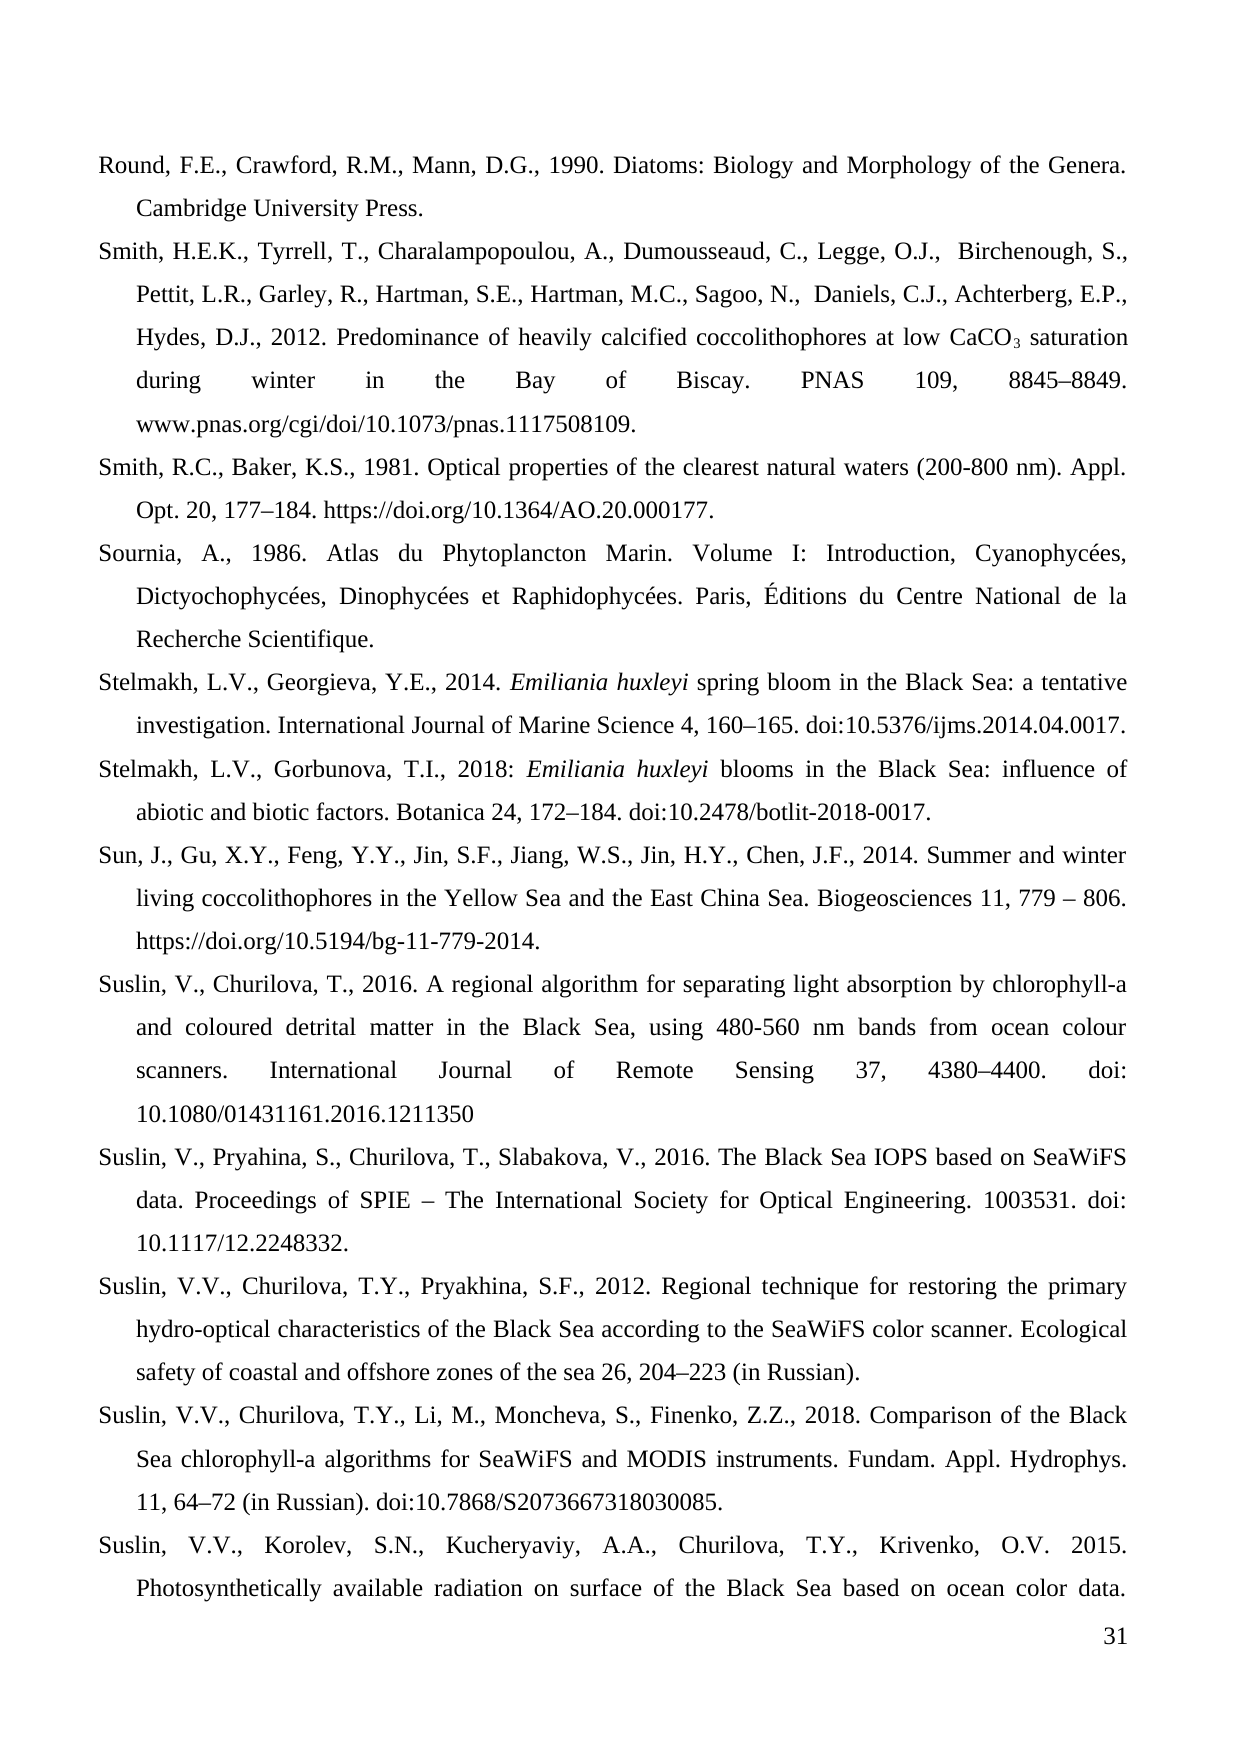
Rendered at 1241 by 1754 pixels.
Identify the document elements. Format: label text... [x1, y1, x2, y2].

text Round, F.E., Crawford, R.M., Mann, D.G., 1990. Diatoms: Biology and Morphology of the Genera. Cambridge University Press. [98, 150, 1128, 222]
text Suslin, V.V., Churilova, Т.Y., Li, M., Moncheva, S., Finenko, Z.Z., 2018. Comparison of the Black Sea chlorophyll-a algorithms for SeaWiFS and MODIS instruments. Fundam. Appl. Hydrophys. 11, 64–72 (in Russian). doi:10.7868/S2073667318030085. [98, 1401, 1128, 1516]
text Smith, H.E.K., Tyrrell, T., Charalampopoulou, A., Dumousseaud, C., Legge, O.J., Birchenough, S., Pettit, L.R., Garley, R., Hartman, S.E., Hartman, M.C., Sagoo, N., Daniels, C.J., Achterberg, E.P., Hydes, D.J., 2012. Predominance of heavily calcified coccolithophores at low CaCO3 saturation during winter in the Bay of Biscay. PNAS 109, 8845–8849. www.pnas.org/cgi/doi/10.1073/pnas.1117508109. [98, 236, 1128, 437]
text Suslin, V., Churilova, T., 2016. A regional algorithm for separating light absorption by chlorophyll-a and coloured detrital matter in the Black Sea, using 480-560 nm bands from ocean colour scanners. International Journal of Remote Sensing 37, 4380–4400. doi: 10.1080/01431161.2016.1211350 [98, 969, 1128, 1127]
text Sournia, A., 1986. Atlas du Phytoplancton Marin. Volume I: Introduction, Cyanophycées, Dictyochophycées, Dinophycées et Raphidophycées. Paris, Éditions du Centre National de la Recherche Scientifique. [98, 538, 1128, 653]
text Suslin, V.V., Churilova, T.Y., Pryakhina, S.F., 2012. Regional technique for restoring the primary hydro-optical characteristics of the Black Sea according to the SeaWiFS color scanner. Ecological safety of coastal and offshore zones of the sea 26, 204–223 (in Russian). [98, 1271, 1128, 1386]
text Stelmakh, L.V., Georgieva, Y.E., 2014. Emiliania huxleyi spring bloom in the Black Sea: a tentative investigation. International Journal of Marine Science 4, 160–165. doi:10.5376/ijms.2014.04.0017. [98, 667, 1128, 739]
text Suslin, V., Pryahina, S., Churilova, T., Slabakova, V., 2016. The Black Sea IOPS based on SeaWiFS data. Proceedings of SPIE – The International Society for Optical Engineering. 1003531. doi: 10.1117/12.2248332. [98, 1142, 1128, 1257]
text Stelmakh, L.V., Gorbunova, T.I., 2018: Emiliania huxleyi blooms in the Black Sea: influence of abiotic and biotic factors. Botanica 24, 172–184. doi:10.2478/botlit-2018-0017. [98, 754, 1128, 826]
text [98, 1530, 1128, 1602]
text Sun, J., Gu, X.Y., Feng, Y.Y., Jin, S.F., Jiang, W.S., Jin, H.Y., Chen, J.F., 2014. Summer and winter living coccolithophores in the Yellow Sea and the East China Sea. Biogeosciences 11, 779 – 806. https://doi.org/10.5194/bg-11-779-2014. [98, 840, 1128, 955]
text Smith, R.C., Baker, K.S., 1981. Optical properties of the clearest natural waters (200-800 nm). Appl. Opt. 20, 177–184. https://doi.org/10.1364/AO.20.000177. [98, 452, 1128, 524]
